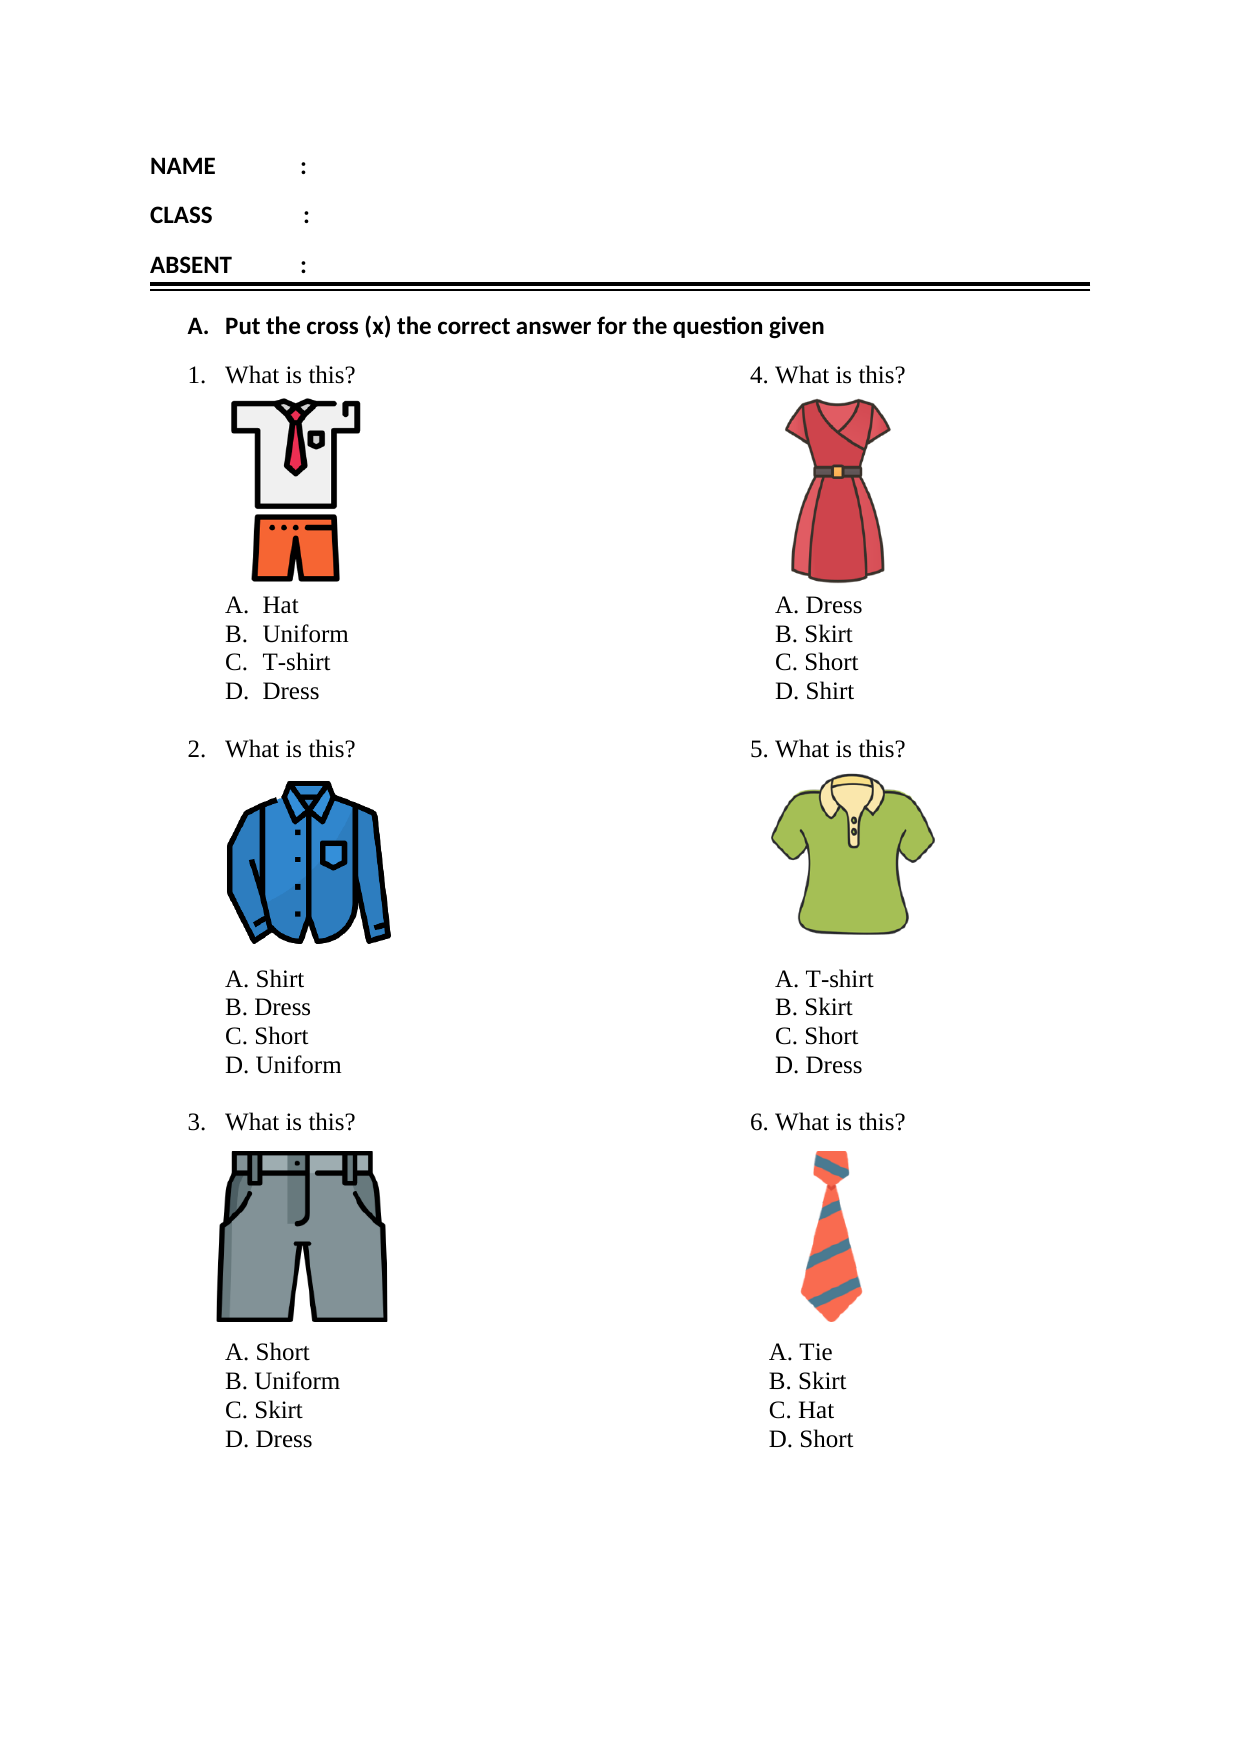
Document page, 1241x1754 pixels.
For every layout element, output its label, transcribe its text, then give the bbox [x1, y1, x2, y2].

list Put the cross (x) the correct answer for the question given [187, 310, 1090, 341]
text CLASS : [150, 199, 1090, 230]
list T-shirt C. Short [225, 647, 1090, 676]
list Hat A. Dress [225, 590, 1090, 619]
text ABSENT : [150, 249, 1090, 282]
list Uniform B. Skirt [225, 619, 1090, 647]
picture [221, 775, 396, 949]
picture [216, 1151, 388, 1322]
picture [746, 1151, 917, 1322]
picture [225, 397, 368, 584]
text A. Short A. Tie B. Uniform B. Skirt C. Skirt C. Hat D. Dress D. Short [225, 1309, 1090, 1452]
picture [755, 397, 920, 584]
text NAME : [150, 150, 1090, 181]
text A. Shirt A. T-shirt B. Dress B. Skirt C. Short C. Short D. Uniform D. Dress [225, 935, 1090, 1079]
list What is this? 5. What is this? [187, 734, 1090, 762]
list Dress D. Shirt [225, 676, 1090, 705]
list What is this? 6. What is this? [187, 1107, 1090, 1136]
picture [762, 763, 943, 945]
list What is this? 4. What is this? [187, 360, 1090, 389]
